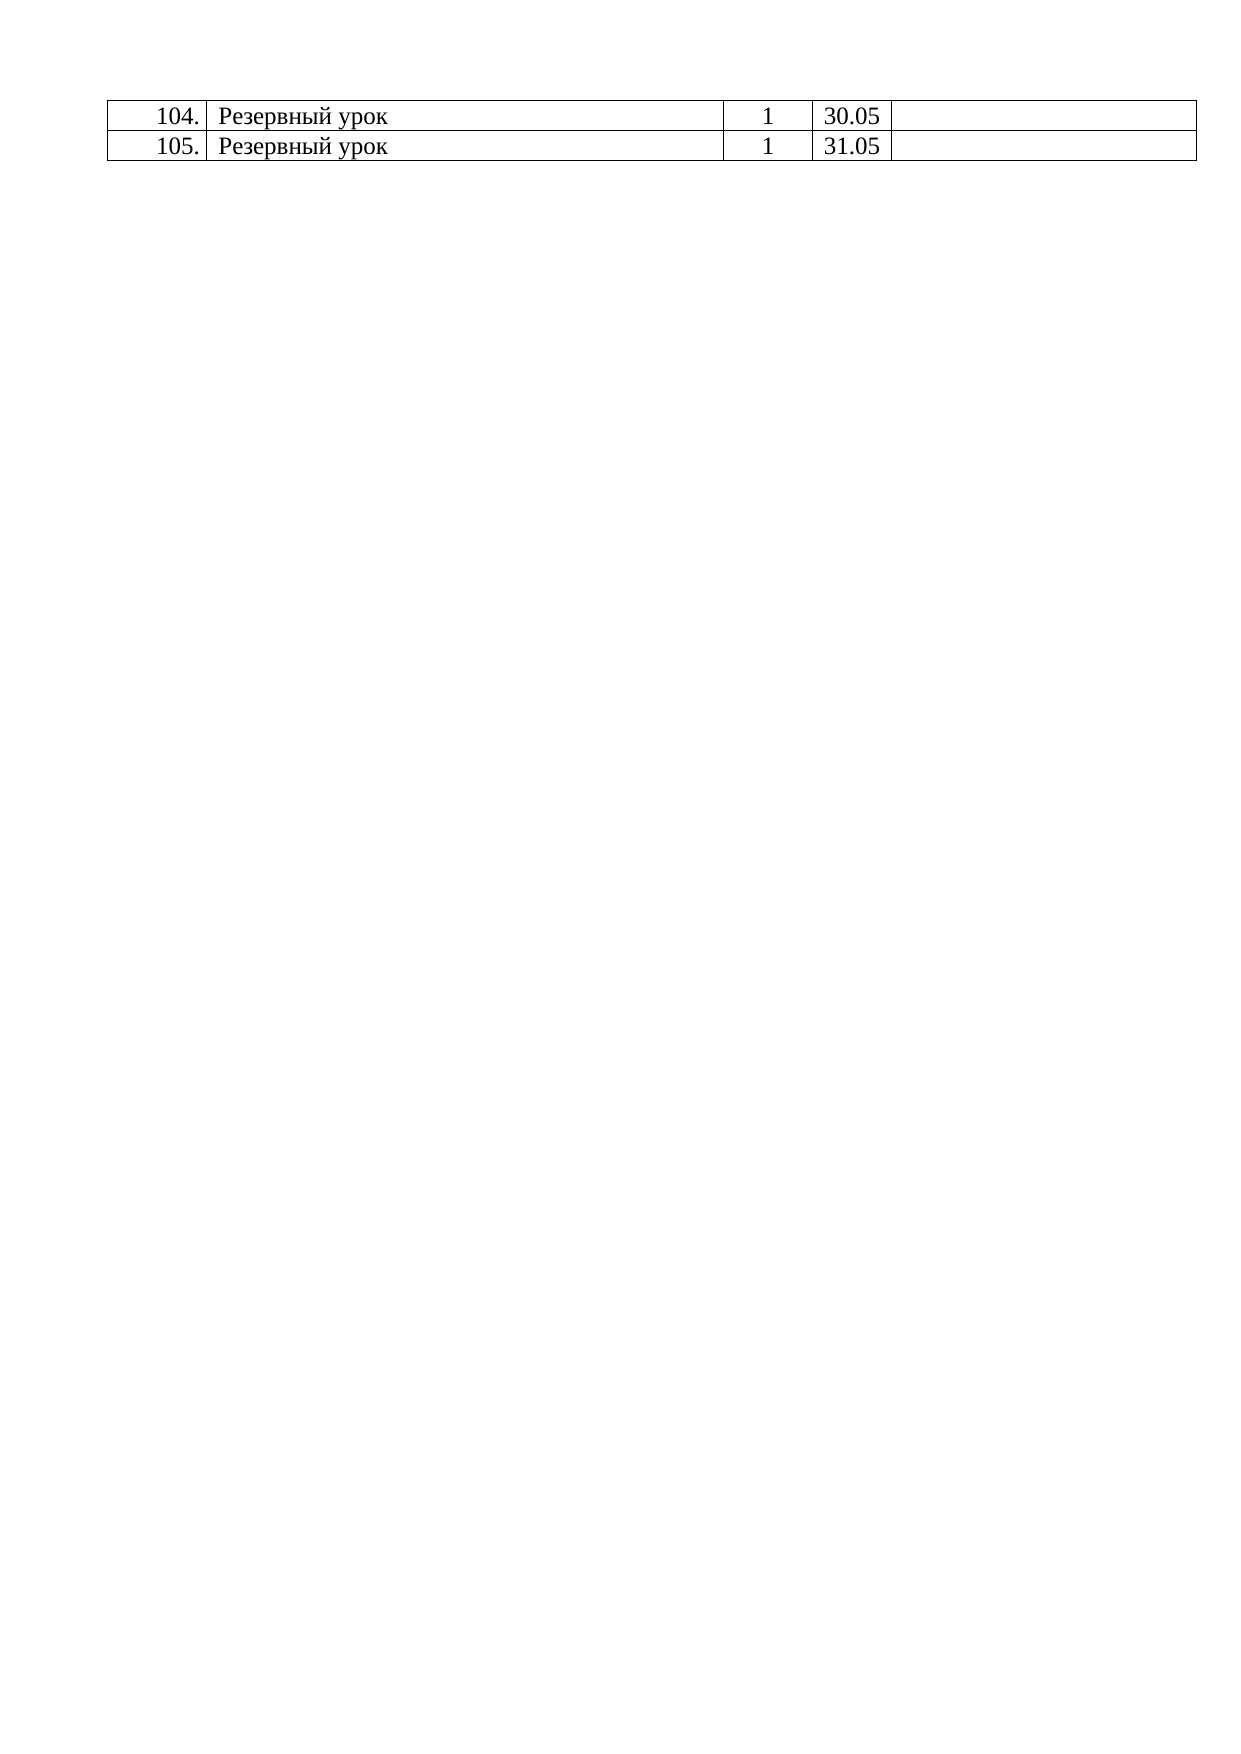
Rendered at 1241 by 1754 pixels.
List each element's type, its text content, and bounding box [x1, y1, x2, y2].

table_cell [108, 101, 206, 130]
table_cell 30.05 [813, 101, 891, 130]
table_cell Резервный урок [207, 131, 723, 160]
table_cell 1 [724, 131, 812, 160]
table_cell 31.05 [813, 131, 891, 160]
table_cell 1 [724, 101, 812, 130]
table_cell Резервный урок [207, 101, 723, 130]
table_cell [108, 131, 206, 160]
table_cell [892, 131, 1196, 160]
table_cell [892, 101, 1196, 130]
